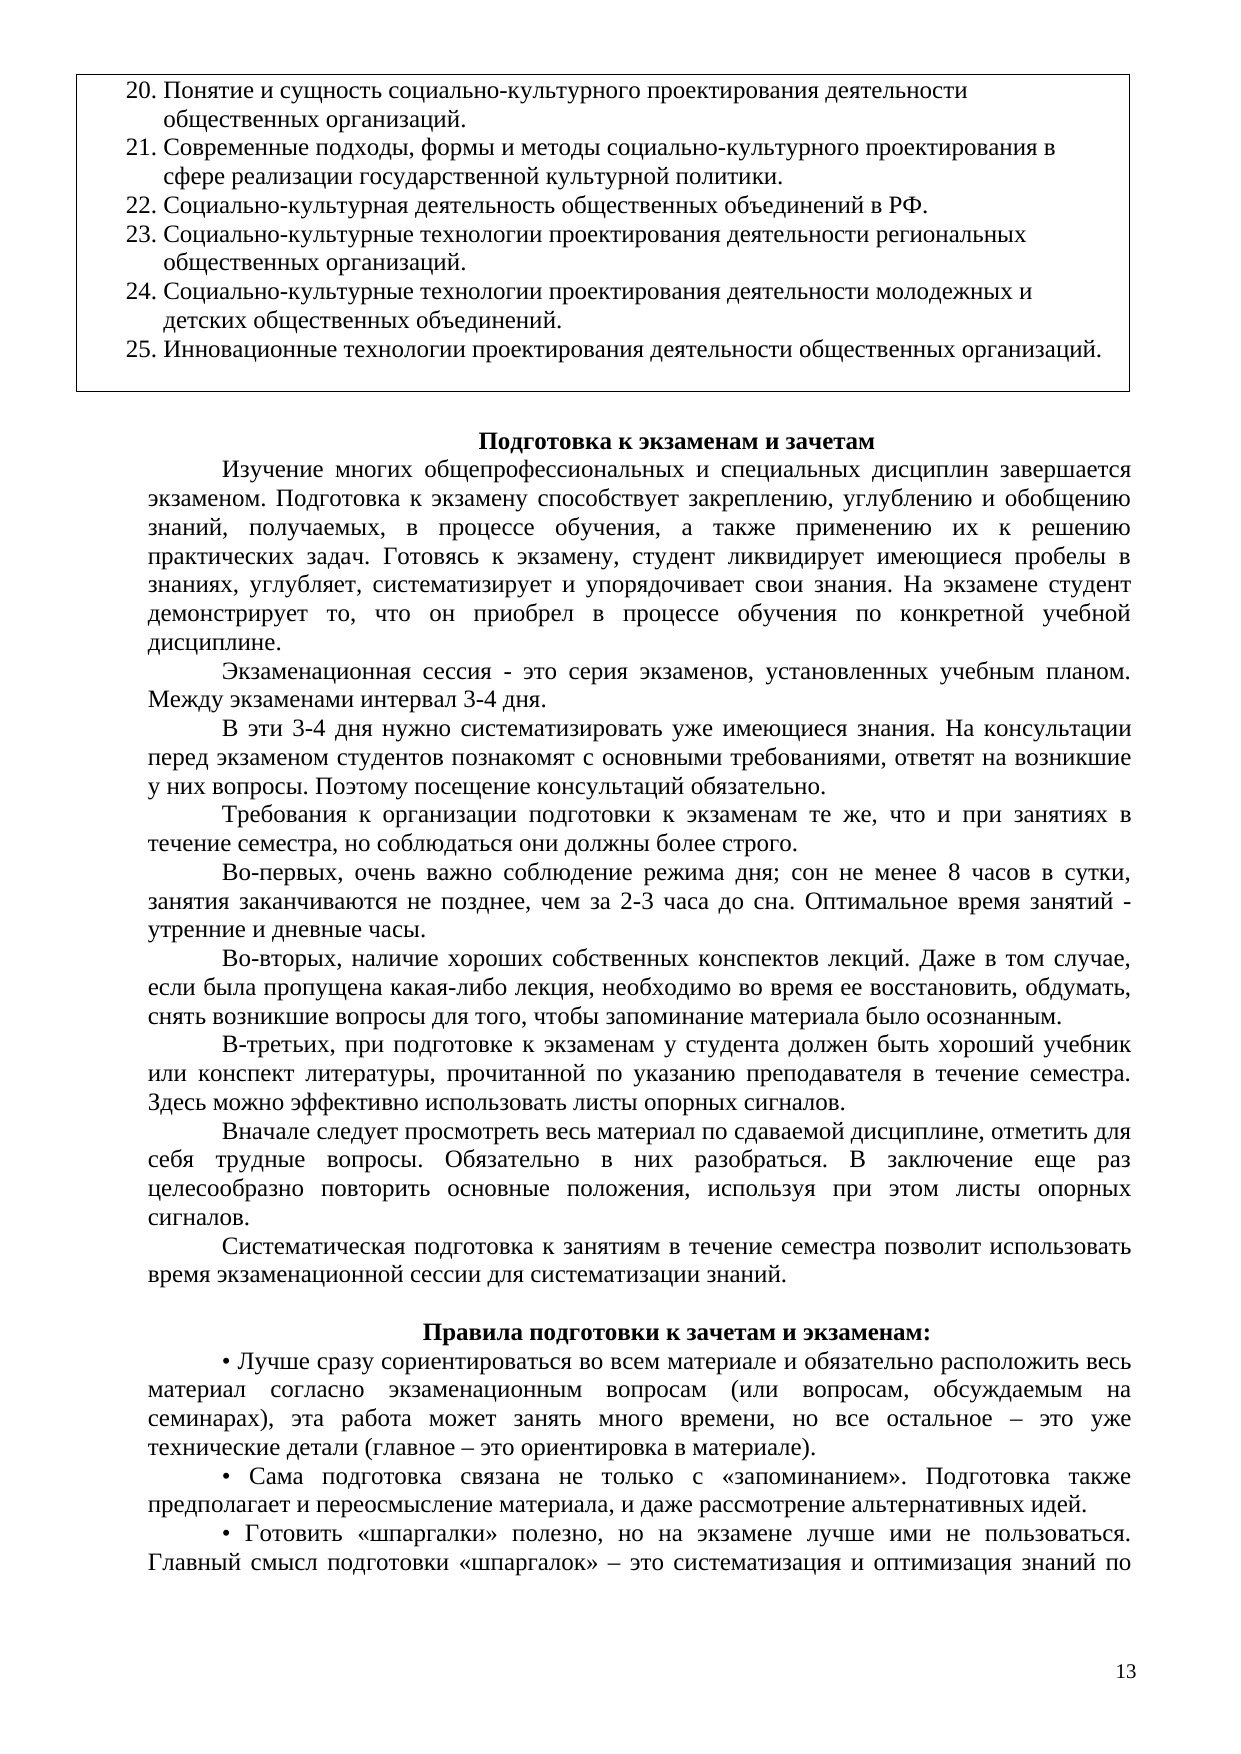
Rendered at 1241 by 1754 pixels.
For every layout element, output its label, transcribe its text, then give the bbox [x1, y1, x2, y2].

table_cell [77, 75, 1129, 391]
text Во-первых, очень важно соблюдение режима дня; сон не менее 8 часов в сутки, занятия заканчиваются не позднее, чем за 2-3 часа до сна. Оптимальное время занятий - утренние и дневные часы. [148, 857, 1132, 943]
text Требования к организации подготовки к экзаменам те же, что и при занятиях в течение семестра, но соблюдаться они должны более строго. [148, 799, 1132, 857]
text Изучение многих общепрофессиональных и специальных дисциплин завершается экзаменом. Подготовка к экзамену способствует закреплению, углублению и обобщению знаний, получаемых, в процессе обучения, а также применению их к решению практических задач. Готовясь к экзамену, студент ликвидирует имеющиеся пробелы в знаниях, углубляет, систематизирует и упорядочивает свои знания. На экзамене студент демонстрирует то, что он приобрел в процессе обучения по конкретной учебной дисциплине. [148, 454, 1132, 656]
text • Сама подготовка связана не только с «запоминанием». Подготовка также предполагает и переосмысление материала, и даже рассмотрение альтернативных идей. [148, 1461, 1132, 1518]
text В эти 3-4 дня нужно систематизировать уже имеющиеся знания. На консультации перед экзаменом студентов познакомят с основными требованиями, ответят на возникшие у них вопросы. Поэтому посещение консультаций обязательно. [148, 713, 1132, 799]
text • Лучше сразу сориентироваться во всем материале и обязательно расположить весь материал согласно экзаменационным вопросам (или вопросам, обсуждаемым на семинарах), эта работа может занять много времени, но все остальное – это уже технические детали (главное – это ориентировка в материале). [148, 1346, 1132, 1461]
text Правила подготовки к зачетам и экзаменам: [148, 1317, 1132, 1346]
text Систематическая подготовка к занятиям в течение семестра позволит использовать время экзаменационной сессии для систематизации знаний. [148, 1231, 1132, 1288]
text Во-вторых, наличие хороших собственных конспектов лекций. Даже в том случае, если была пропущена какая-либо лекция, необходимо во время ее восстановить, обдумать, снять возникшие вопросы для того, чтобы запоминание материала было осознанным. [148, 943, 1132, 1029]
text В-третьих, при подготовке к экзаменам у студента должен быть хороший учебник или конспект литературы, прочитанной по указанию преподавателя в течение семестра. Здесь можно эффективно использовать листы опорных сигналов. [148, 1029, 1132, 1116]
text Экзаменационная сессия - это серия экзаменов, установленных учебным планом. Между экзаменами интервал 3-4 дня. [148, 656, 1132, 713]
text Подготовка к экзаменам и зачетам [148, 426, 1132, 454]
text Вначале следует просмотреть весь материал по сдаваемой дисциплине, отметить для себя трудные вопросы. Обязательно в них разобраться. В заключение еще раз целесообразно повторить основные положения, используя при этом листы опорных сигналов. [148, 1116, 1132, 1231]
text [148, 1518, 1132, 1576]
